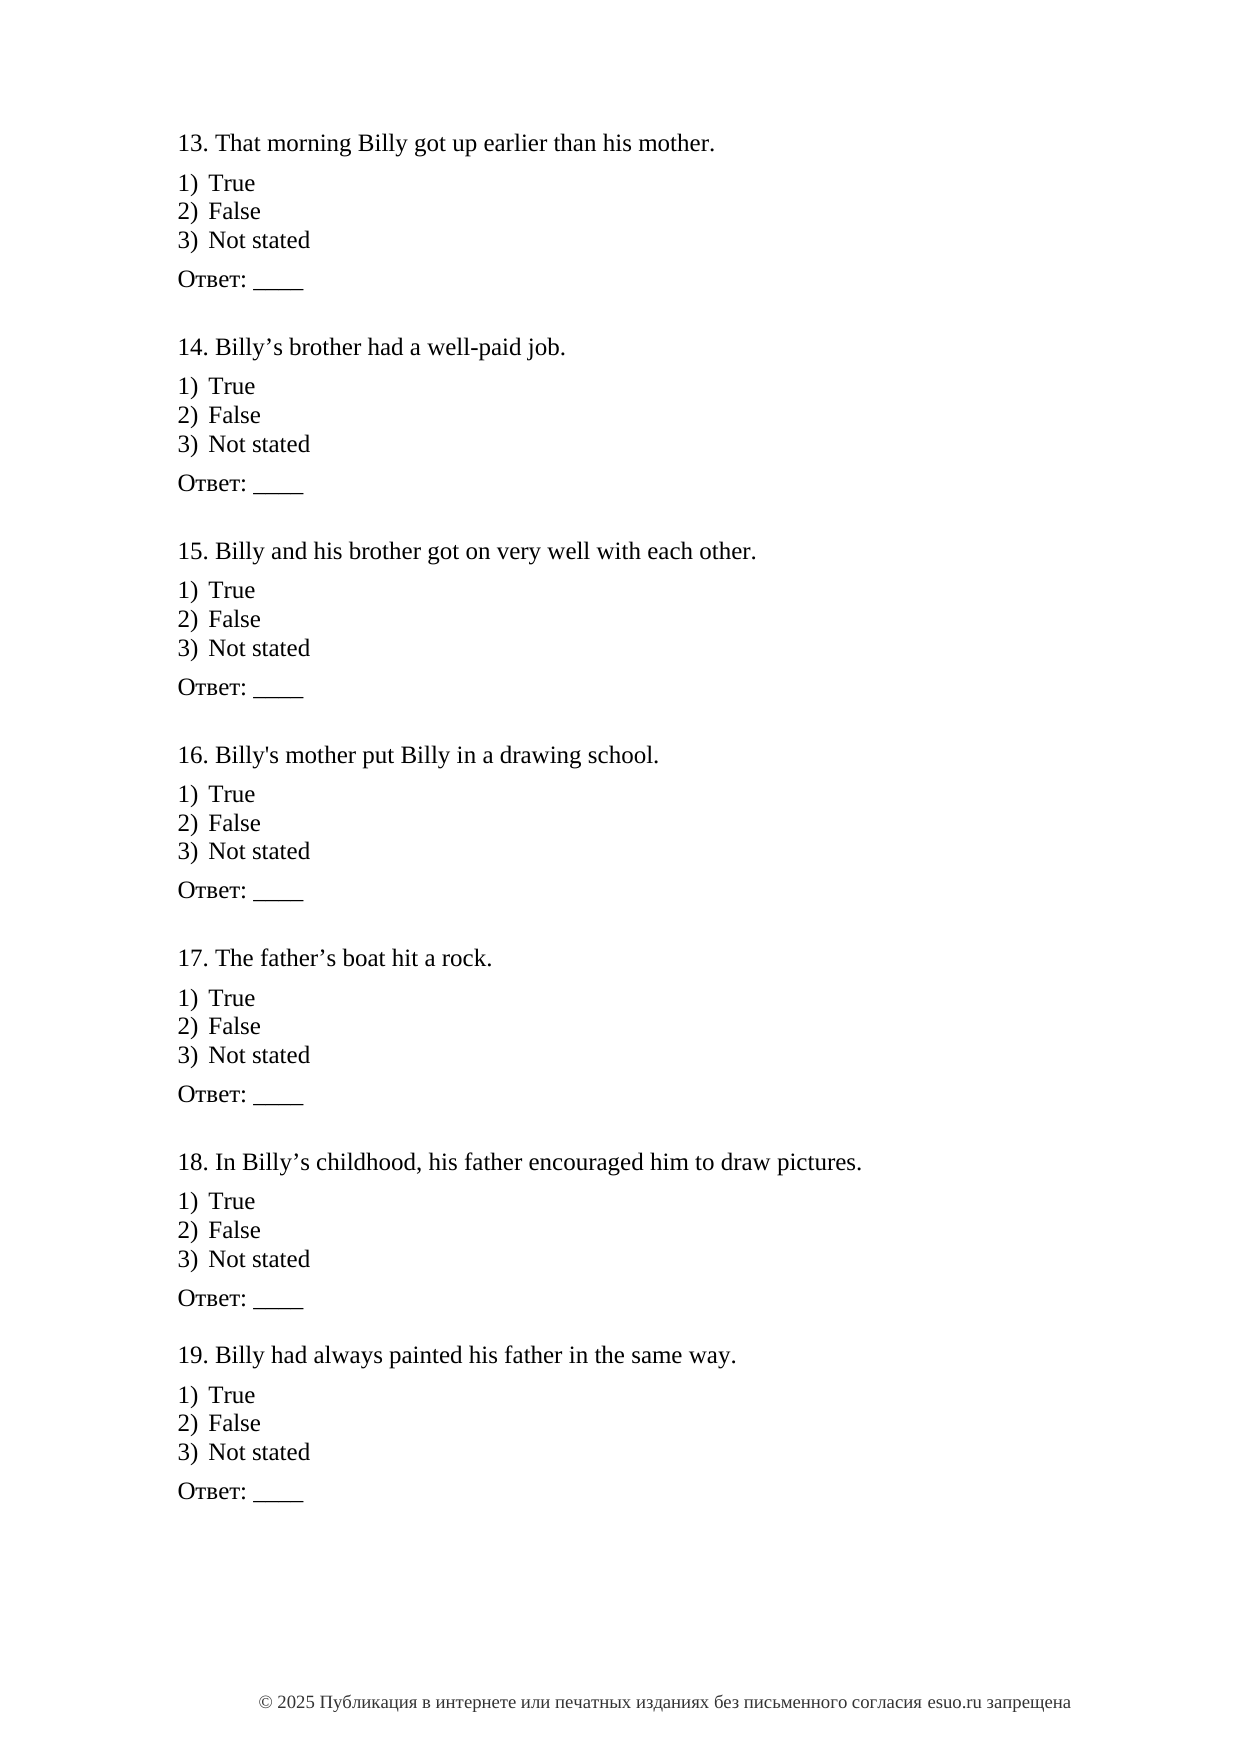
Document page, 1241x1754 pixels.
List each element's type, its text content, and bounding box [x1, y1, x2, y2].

text 1) True 2) False 3) Not stated [177, 1380, 1122, 1466]
text 16. Billy's mother put Billy in a drawing school. [177, 740, 1122, 768]
text 1) True 2) False 3) Not stated [177, 168, 1122, 254]
text Ответ: ____ [177, 468, 1122, 526]
text Ответ: ____ 19. Billy had always painted his father in the same way. [177, 1283, 1122, 1369]
text 17. The father’s boat hit a rock. [177, 943, 1122, 972]
text 1) True 2) False 3) Not stated [177, 983, 1122, 1069]
text Ответ: ____ [177, 1476, 1122, 1505]
text 1) True 2) False 3) Not stated [177, 1186, 1122, 1273]
text 1) True 2) False 3) Not stated [177, 779, 1122, 865]
text 1) True 2) False 3) Not stated [177, 371, 1122, 458]
text 13. That morning Billy got up earlier than his mother. [177, 128, 1122, 157]
text 14. Billy’s brother had a well-paid job. [177, 332, 1122, 361]
text 1) True 2) False 3) Not stated [177, 575, 1122, 661]
text Ответ: ____ [177, 876, 1122, 933]
text Ответ: ____ [177, 264, 1122, 322]
text Ответ: ____ [177, 672, 1122, 729]
text Ответ: ____ [177, 1079, 1122, 1137]
text 18. In Billy’s childhood, his father encouraged him to draw pictures. [177, 1147, 1122, 1176]
text 15. Billy and his brother got on very well with each other. [177, 536, 1122, 565]
